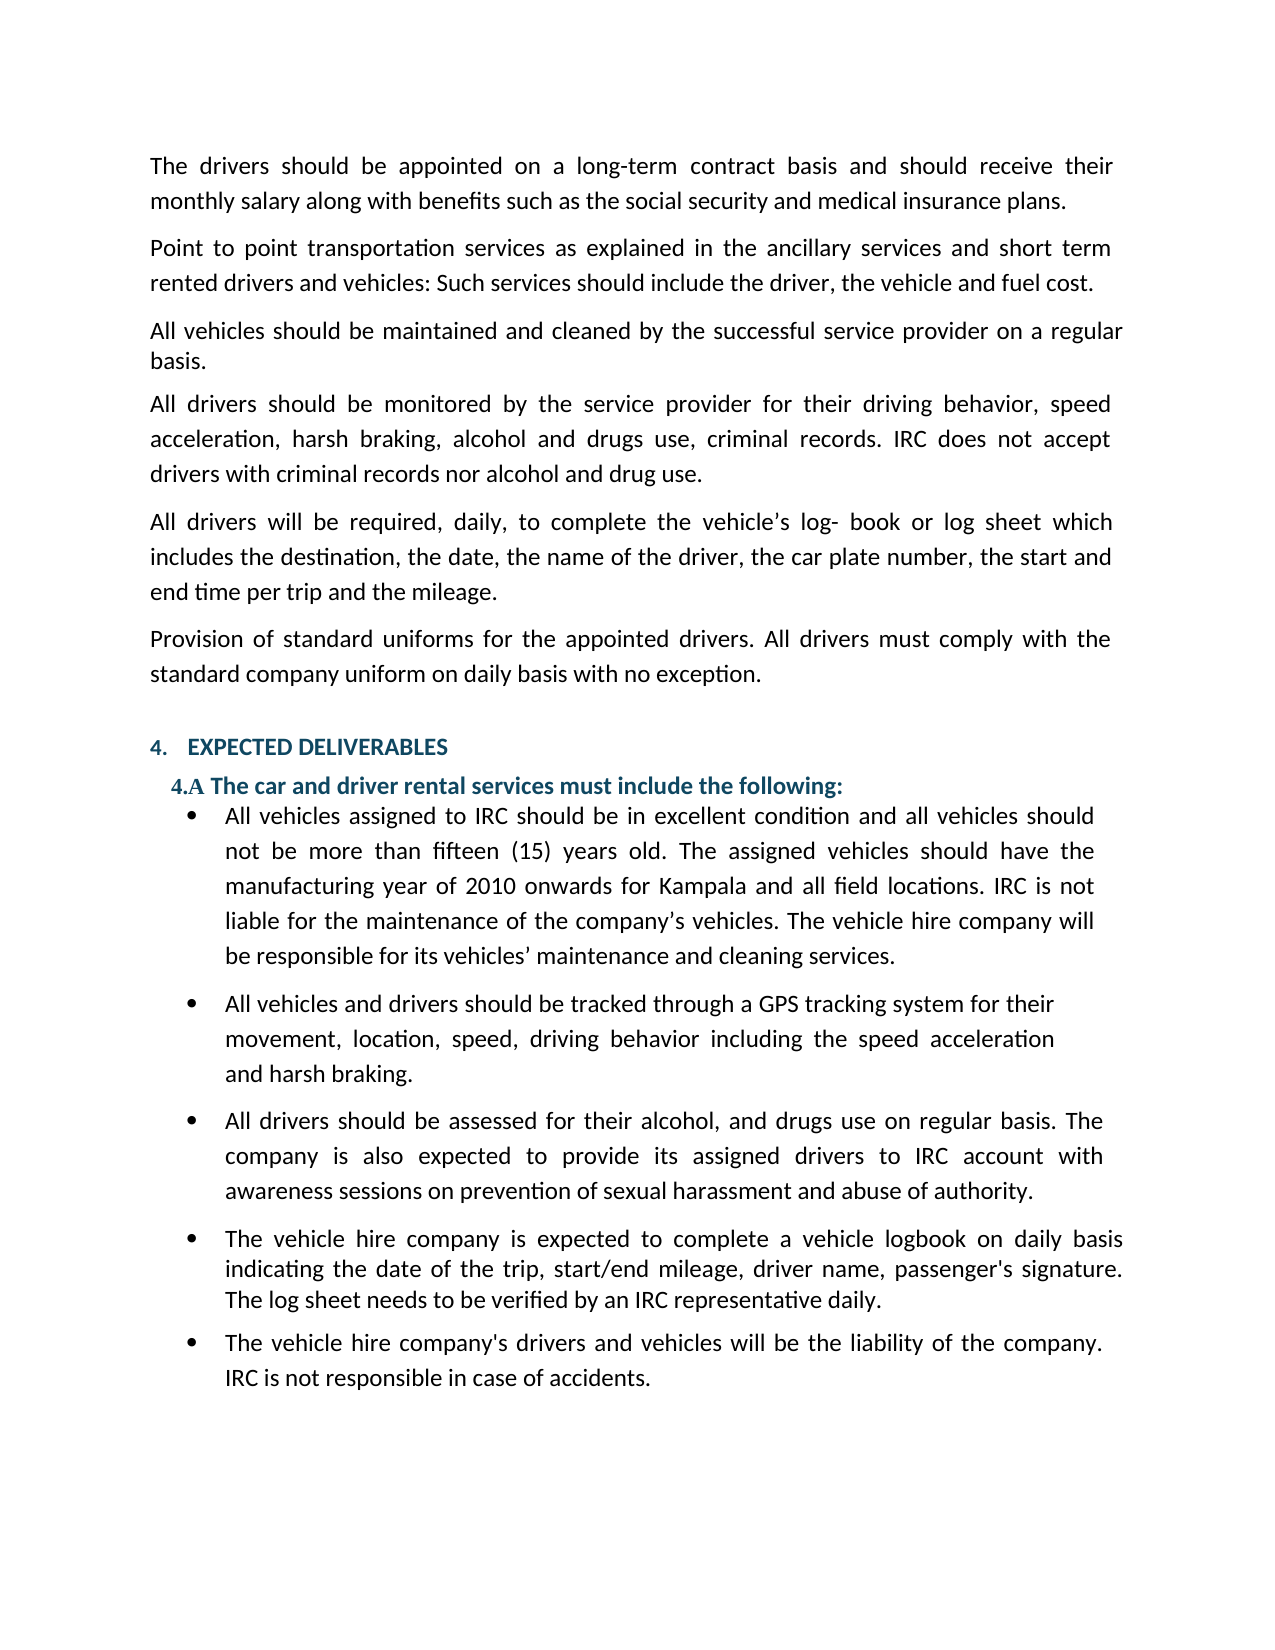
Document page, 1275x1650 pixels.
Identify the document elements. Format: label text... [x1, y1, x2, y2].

list The car and driver rental services must include the following: [171, 770, 1125, 800]
list All drivers should be assessed for their alcohol, and drugs use on regular basis. The company is also expected to provide its assigned drivers to IRC account with awareness sessions on prevention of sexual harassment and abuse of authority. [187, 1105, 1104, 1206]
text All vehicles should be maintained and cleaned by the successful service provider on a regular basis. [150, 315, 1125, 376]
text All drivers will be required, daily, to complete the vehicle’s log- book or log sheet which includes the destination, the date, the name of the driver, the car plate number, the start and end time per trip and the mileage. [150, 506, 1113, 607]
text All drivers should be monitored by the service provider for their driving behavior, speed acceleration, harsh braking, alcohol and drugs use, criminal records. IRC does not accept drivers with criminal records nor alcohol and drug use. [150, 388, 1112, 489]
text The drivers should be appointed on a long-term contract basis and should receive their monthly salary along with benefits such as the social security and medical insurance plans. [150, 150, 1113, 216]
subtitle EXPECTED DELIVERABLES [150, 731, 1125, 762]
text Point to point transportation services as explained in the ancillary services and short term rented drivers and vehicles: Such services should include the driver, the vehicle and fuel cost. [150, 232, 1113, 298]
list The vehicle hire company is expected to complete a vehicle logbook on daily basis indicating the date of the trip, start/end mileage, driver name, passenger's signature. The log sheet needs to be verified by an IRC representative daily. [187, 1223, 1125, 1314]
list All vehicles and drivers should be tracked through a GPS tracking system for their movement, location, speed, driving behavior including the speed acceleration and harsh braking. [187, 988, 1056, 1088]
list All vehicles assigned to IRC should be in excellent condition and all vehicles should not be more than fifteen (15) years old. The assigned vehicles should have the manufacturing year of 2010 onwards for Kampala and all field locations. IRC is not liable for the maintenance of the company’s vehicles. The vehicle hire company will be responsible for its vehicles’ maintenance and cleaning services. [187, 800, 1096, 971]
text Provision of standard uniforms for the appointed drivers. All drivers must comply with the standard company uniform on daily basis with no exception. [150, 623, 1113, 689]
list The vehicle hire company's drivers and vehicles will be the liability of the company. IRC is not responsible in case of accidents. [187, 1327, 1104, 1392]
